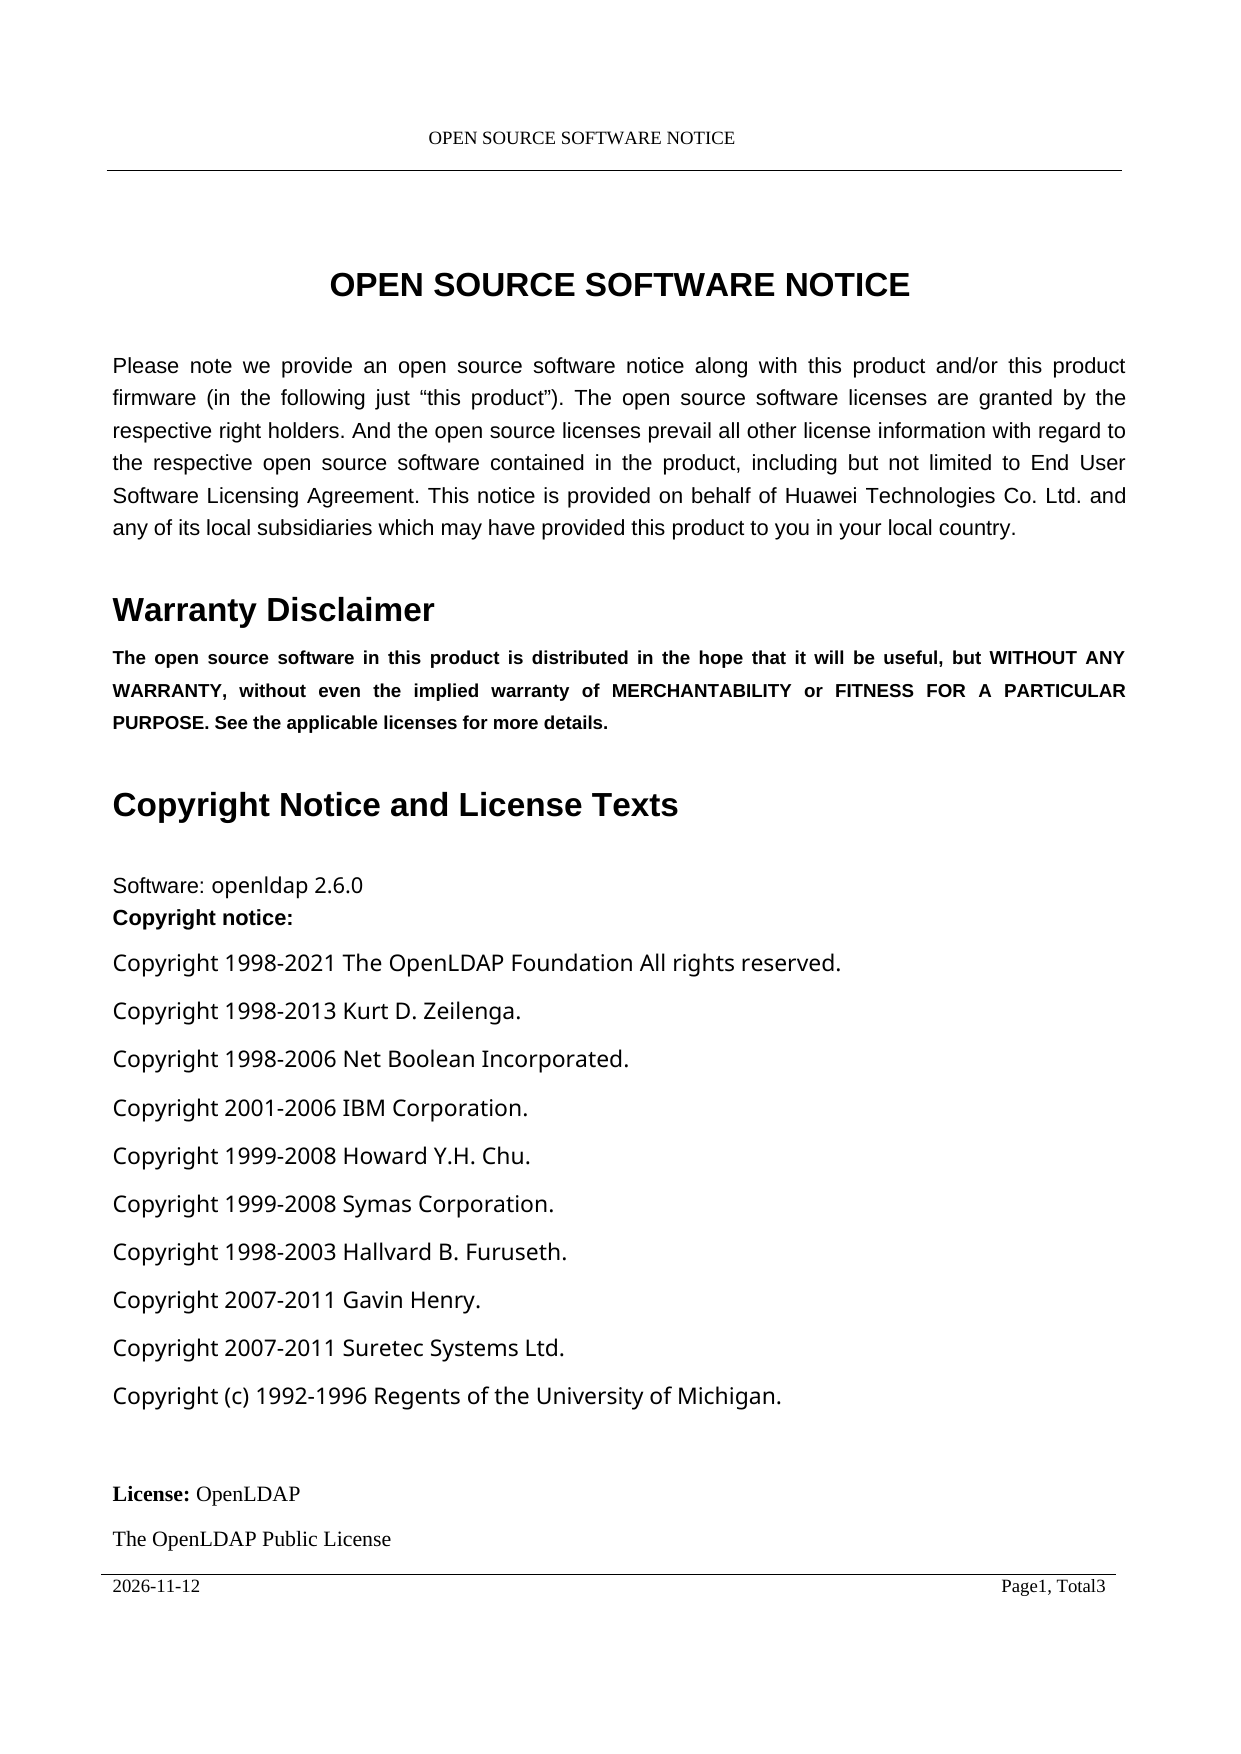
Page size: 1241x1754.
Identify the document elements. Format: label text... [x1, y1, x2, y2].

text Copyright 2001-2006 IBM Corporation. [112, 1091, 1128, 1123]
text Copyright (c) 1992-1996 Regents of the University of Michigan. [112, 1380, 1128, 1461]
text Copyright 2007-2011 Gavin Henry. [112, 1283, 1128, 1316]
text License: OpenLDAP [112, 1477, 1128, 1510]
text Copyright 1998-2006 Net Boolean Incorporated. [112, 1043, 1128, 1075]
text OPEN SOURCE SOFTWARE NOTICE [112, 251, 1128, 316]
text Copyright 1998-2013 Kurt D. Zeilenga. [112, 995, 1128, 1027]
text Copyright notice: [112, 901, 1128, 934]
text Copyright 2007-2011 Suretec Systems Ltd. [112, 1332, 1128, 1364]
text Please note we provide an open source software notice along with this product and/or this product firmware (in the following just “this product”). The open source software licenses are granted by the respective right holders. And the open source licenses prevail all other license information with regard to the respective open source software contained in the product, including but not limited to End User Software Licensing Agreement. This notice is provided on behalf of Huawei Technologies Co. Ltd. and any of its local subsidiaries which may have provided this product to you in your local country. [112, 349, 1128, 544]
text Copyright 1998-2021 The OpenLDAP Foundation All rights reserved. [112, 947, 1128, 979]
text Copyright 1999-2008 Howard Y.H. Chu. [112, 1139, 1128, 1172]
text Software: openldap 2.6.0 [112, 869, 1128, 901]
text The OpenLDAP Public License [112, 1522, 1128, 1555]
text Copyright Notice and License Texts [112, 771, 1128, 836]
text Copyright 1998-2003 Hallvard B. Furuseth. [112, 1235, 1128, 1268]
text The open source software in this product is distributed in the hope that it will be useful, but WITHOUT ANY WARRANTY, without even the implied warranty of MERCHANTABILITY or FITNESS FOR A PARTICULAR PURPOSE. See the applicable licenses for more details. [112, 641, 1128, 739]
text Warranty Disclaimer [112, 576, 1128, 641]
text Copyright 1999-2008 Symas Corporation. [112, 1187, 1128, 1220]
